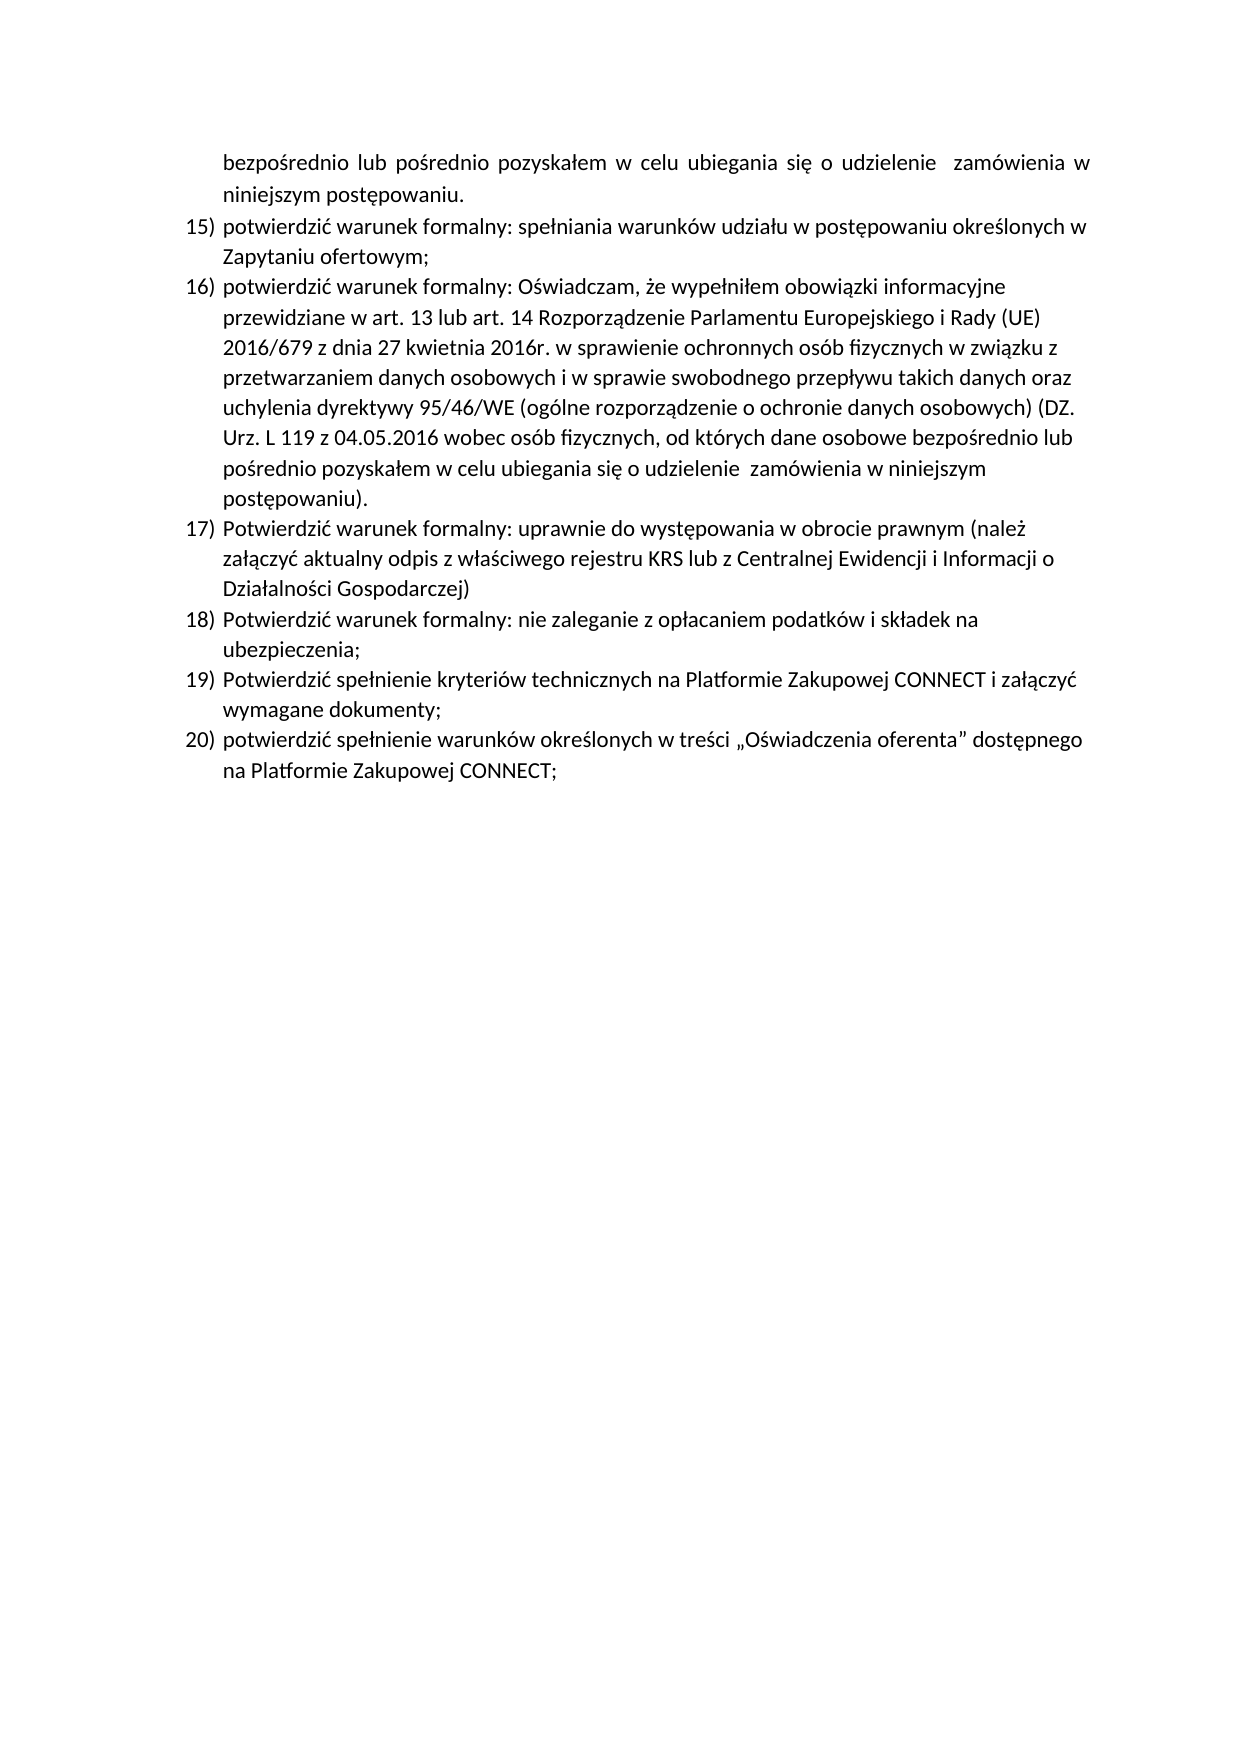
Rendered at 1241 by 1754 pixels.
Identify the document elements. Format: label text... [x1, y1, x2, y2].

list potwierdzić spełnienie warunków określonych w treści „Oświadczenia oferenta” dostępnego na Platformie Zakupowej CONNECT; [185, 726, 1093, 784]
list Potwierdzić spełnienie kryteriów technicznych na Platformie Zakupowej CONNECT i załączyć wymagane dokumenty; [185, 665, 1093, 723]
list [185, 148, 1093, 208]
list potwierdzić warunek formalny: spełniania warunków udziału w postępowaniu określonych w Zapytaniu ofertowym; [185, 212, 1093, 270]
list Potwierdzić warunek formalny: uprawnie do występowania w obrocie prawnym (należ załączyć aktualny odpis z właściwego rejestru KRS lub z Centralnej Ewidencji i Informacji o Działalności Gospodarczej) [185, 514, 1093, 602]
list Potwierdzić warunek formalny: nie zaleganie z opłacaniem podatków i składek na ubezpieczenia; [185, 605, 1093, 663]
list potwierdzić warunek formalny: Oświadczam, że wypełniłem obowiązki informacyjne przewidziane w art. 13 lub art. 14 Rozporządzenie Parlamentu Europejskiego i Rady (UE) 2016/679 z dnia 27 kwietnia 2016r. w sprawienie ochronnych osób fizycznych w związku z przetwarzaniem danych osobowych i w sprawie swobodnego przepływu takich danych oraz uchylenia dyrektywy 95/46/WE (ogólne rozporządzenie o ochronie danych osobowych) (DZ. Urz. L 119 z 04.05.2016 wobec osób fizycznych, od których dane osobowe bezpośrednio lub pośrednio pozyskałem w celu ubiegania się o udzielenie zamówienia w niniejszym postępowaniu). [185, 272, 1093, 512]
